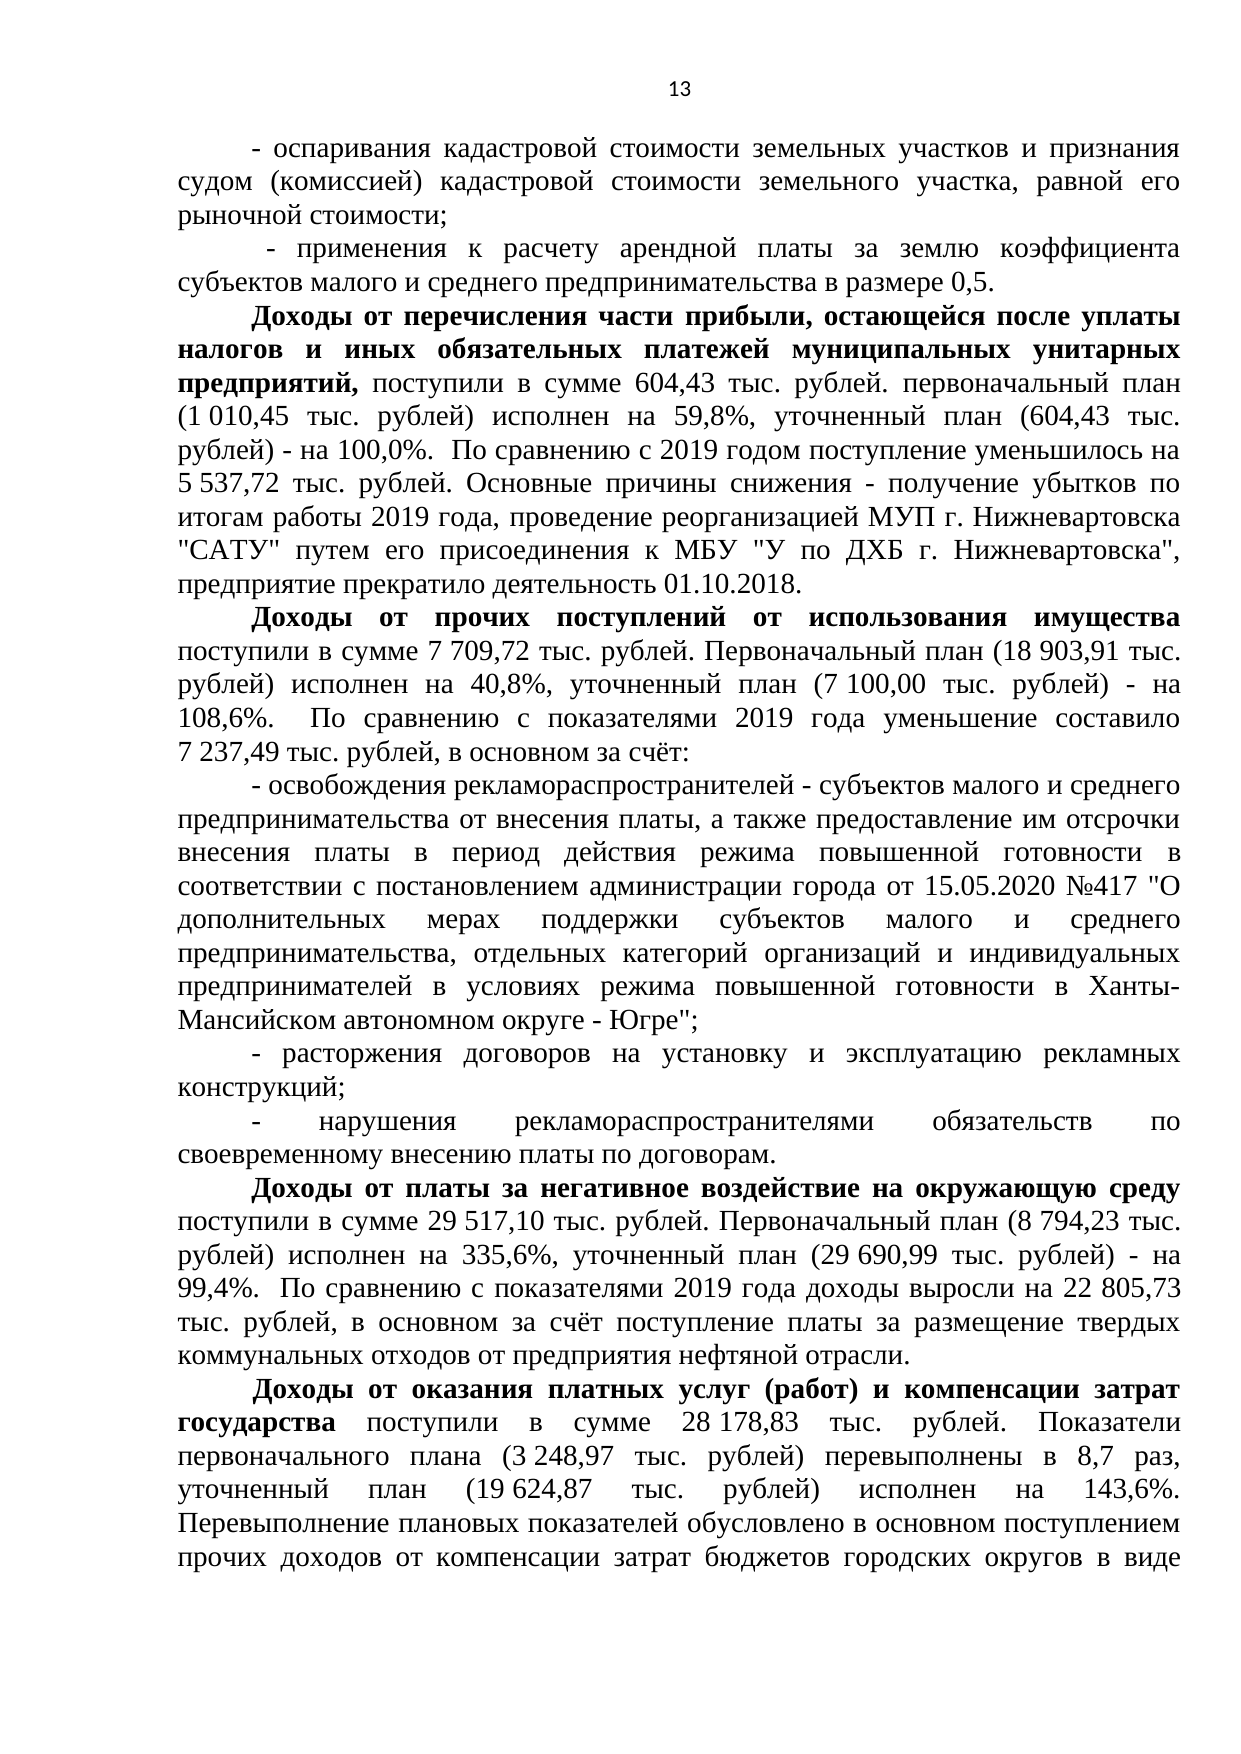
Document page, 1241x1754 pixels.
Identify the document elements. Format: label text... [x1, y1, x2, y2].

text Доходы от прочих поступлений от использования имущества поступили в сумме 7 709,72 тыс. рублей. Первоначальный план (18 903,91 тыс. рублей) исполнен на 40,8%, уточненный план (7 100,00 тыс. рублей) - на 108,6%. По сравнению с показателями 2019 года уменьшение составило 7 237,49 тыс. рублей, в основном за счёт: [177, 599, 1181, 767]
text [177, 1371, 1181, 1572]
text - расторжения договоров на установку и эксплуатацию рекламных конструкций; [177, 1036, 1181, 1103]
text - нарушения рекламораспространителями обязательств по своевременному внесению платы по договорам. [177, 1103, 1181, 1170]
text - оспаривания кадастровой стоимости земельных участков и признания судом (комиссией) кадастровой стоимости земельного участка, равной его рыночной стоимости; [177, 130, 1181, 231]
text - освобождения рекламораспространителей - субъектов малого и среднего предпринимательства от внесения платы, а также предоставление им отсрочки внесения платы в период действия режима повышенной готовности в соответствии с постановлением администрации города от 15.05.2020 №417 "О дополнительных мерах поддержки субъектов малого и среднего предпринимательства, отдельных категорий организаций и индивидуальных предпринимателей в условиях режима повышенной готовности в Ханты-Мансийском автономном округе - Югре"; [177, 767, 1181, 1036]
text Доходы от платы за негативное воздействие на окружающую среду поступили в сумме 29 517,10 тыс. рублей. Первоначальный план (8 794,23 тыс. рублей) исполнен на 335,6%, уточненный план (29 690,99 тыс. рублей) - на 99,4%. По сравнению с показателями 2019 года доходы выросли на 22 805,73 тыс. рублей, в основном за счёт поступление платы за размещение твердых коммунальных отходов от предприятия нефтяной отрасли. [177, 1170, 1181, 1371]
text Доходы от перечисления части прибыли, остающейся после уплаты налогов и иных обязательных платежей муниципальных унитарных предприятий, поступили в сумме 604,43 тыс. рублей. первоначальный план (1 010,45 тыс. рублей) исполнен на 59,8%, уточненный план (604,43 тыс. рублей) - на 100,0%. По сравнению с 2019 годом поступление уменьшилось на 5 537,72 тыс. рублей. Основные причины снижения - получение убытков по итогам работы 2019 года, проведение реорганизацией МУП г. Нижневартовска "САТУ" путем его присоединения к МБУ "У по ДХБ г. Нижневартовска", предприятие прекратило деятельность 01.10.2018. [177, 298, 1181, 599]
text - применения к расчету арендной платы за землю коэффициента субъектов малого и среднего предпринимательства в размере 0,5. [177, 231, 1181, 298]
